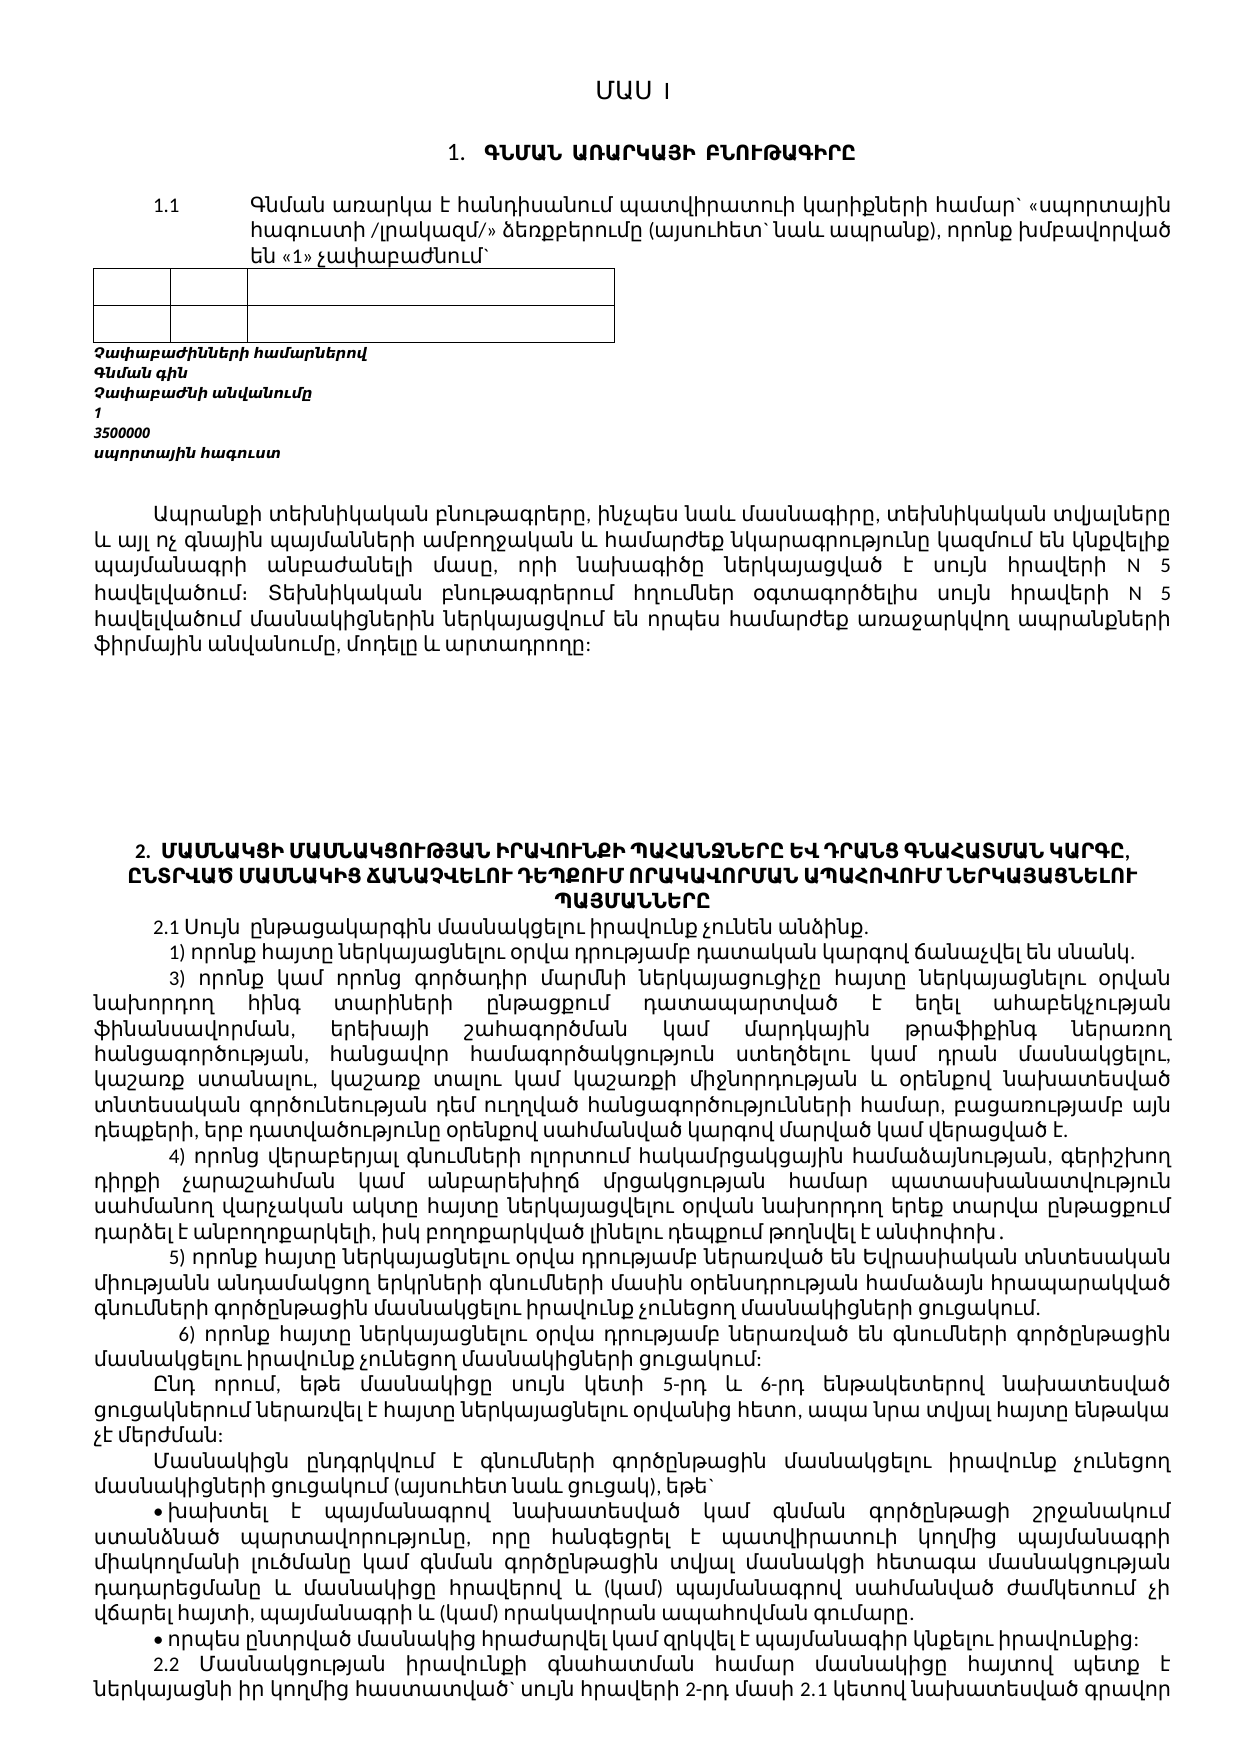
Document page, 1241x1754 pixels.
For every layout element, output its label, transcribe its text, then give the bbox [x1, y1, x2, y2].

text 2. ՄԱՍՆԱԿՑԻ ՄԱՍՆԱԿՑՈՒԹՅԱՆ ԻՐԱՎՈՒՆՔԻ ՊԱՀԱՆՋՆԵՐԸ ԵՎ ԴՐԱՆՑ ԳՆԱՀԱՏՄԱՆ ԿԱՐԳԸ, ԸՆՏՐՎԱԾ ՄԱՍՆԱԿԻՑ ՃԱՆԱՉՎԵԼՈՒ ԴԵՊՔՈՒՄ ՈՐԱԿԱՎՈՐՄԱՆ ԱՊԱՀՈՎՈՒՄ ՆԵՐԿԱՅԱՑՆԵԼՈՒ ՊԱՅՄԱՆՆԵՐԸ [94, 838, 1171, 914]
text Ապրանքի տեխնիկական բնութագրերը, ինչպես նաև մասնագիրը, տեխնիկական տվյալները և այլ ոչ գնային պայմանների ամբողջական և համարժեք նկարագրությունը կազմում են կնքվելիք պայմանագրի անբաժանելի մասը, որի նախագիծը ներկայացված է սույն հրավերի N 5 հավելվածում։ Տեխնիկական բնութագրերում հղումներ օգտագործելիս սույն հրավերի N 5 հավելվածում մասնակիցներին ներկայացվում են որպես համարժեք առաջարկվող ապրանքների ֆիրմային անվանումը, մոդելը և արտադրողը: [94, 501, 1171, 657]
text ՄԱՍ I [94, 75, 1171, 106]
text 1) որոնք հայտը ներկայացնելու օրվա դրությամբ դատական կարգով ճանաչվել են սնանկ. [94, 939, 1171, 965]
text 4) որոնց վերաբերյալ գնումների ոլորտում հակամրցակցային համաձայնության, գերիշխող դիրքի չարաշահման կամ անբարեխիղճ մրցակցության համար պատասխանատվություն սահմանող վարչական ակտը հայտը ներկայացվելու օրվան նախորդող երեք տարվա ընթացքում դարձել է անբողոքարկելի, իսկ բողոքարկված լինելու դեպքում թողնվել է անփոփոխ․ [94, 1143, 1171, 1244]
text 3) որոնք կամ որոնց գործադիր մարմնի ներկայացուցիչը հայտը ներկայացնելու օրվան նախորդող հինգ տարիների ընթացքում դատապարտված է եղել ահաբեկչության ֆինանսավորման, երեխայի շահագործման կամ մարդկային թրաֆիքինգ ներառող հանցագործության, հանցավոր համագործակցություն ստեղծելու կամ դրան մասնակցելու, կաշառք ստանալու, կաշառք տալու կամ կաշառքի միջնորդության և օրենքով նախատեսված տնտեսական գործունեության դեմ ուղղված հանցագործությունների համար, բացառությամբ այն դեպքերի, երբ դատվածությունը օրենքով սահմանված կարգով մարված կամ վերացված է. [94, 965, 1171, 1143]
text 6) որոնք հայտը ներկայացնելու օրվա դրությամբ ներառված են գնումների գործընթացին մասնակցելու իրավունք չունեցող մասնակիցների ցուցակում: [94, 1321, 1171, 1372]
text 5) որոնք հայտը ներկայացնելու օրվա դրությամբ ներառված են Եվրասիական տնտեսական միությանն անդամակցող երկրների գնումների մասին օրենսդրության համաձայն հրապարակված գնումների գործընթացին մասնակցելու իրավունք չունեցող մասնակիցների ցուցակում. [94, 1244, 1171, 1321]
text • որպես ընտրված մասնակից հրաժարվել կամ զրկվել է պայմանագիր կնքելու իրավունքից: [94, 1626, 1171, 1651]
text 2.1 Սույն ընթացակարգին մասնակցելու իրավունք չունեն անձինք. [94, 914, 1171, 939]
text • խախտել է պայմանագրով նախատեսված կամ գնման գործընթացի շրջանակում ստանձնած պարտավորությունը, որը հանգեցրել է պատվիրատուի կողմից պայմանագրի միակողմանի լուծմանը կամ գնման գործընթացին տվյալ մասնակցի հետագա մասնակցության դադարեցմանը և մասնակիցը հրավերով և (կամ) պայմանագրով սահմանված ժամկետում չի վճարել հայտի, պայմանագրի և (կամ) որակավորան ապահովման գումարը. [94, 1499, 1171, 1626]
text Մասնակիցն ընդգրկվում է գնումների գործընթացին մասնակցելու իրավունք չունեցող մասնակիցների ցուցակում (այսուհետ նաև ցուցակ), եթե` [94, 1448, 1171, 1499]
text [94, 1651, 1171, 1702]
text Ընդ որում, եթե մասնակիցը սույն կետի 5-րդ և 6-րդ ենթակետերով նախատեսված ցուցակներում ներառվել է հայտը ներկայացնելու օրվանից հետո, ապա նրա տվյալ հայտը ենթակա չէ մերժման: [94, 1372, 1171, 1448]
subtitle Գնման առարկա է հանդիսանում պատվիրատուի կարիքների համար` «սպորտային հագուստի /լրակազմ/» ձեռքբերումը (այսուհետ` նաև ապրանք), որոնք խմբավորված են «1» չափաբաժնում` [153, 192, 1171, 268]
list ԳՆՄԱՆ ԱՌԱՐԿԱՅԻ ԲՆՈՒԹԱԳԻՐԸ [131, 136, 1171, 167]
